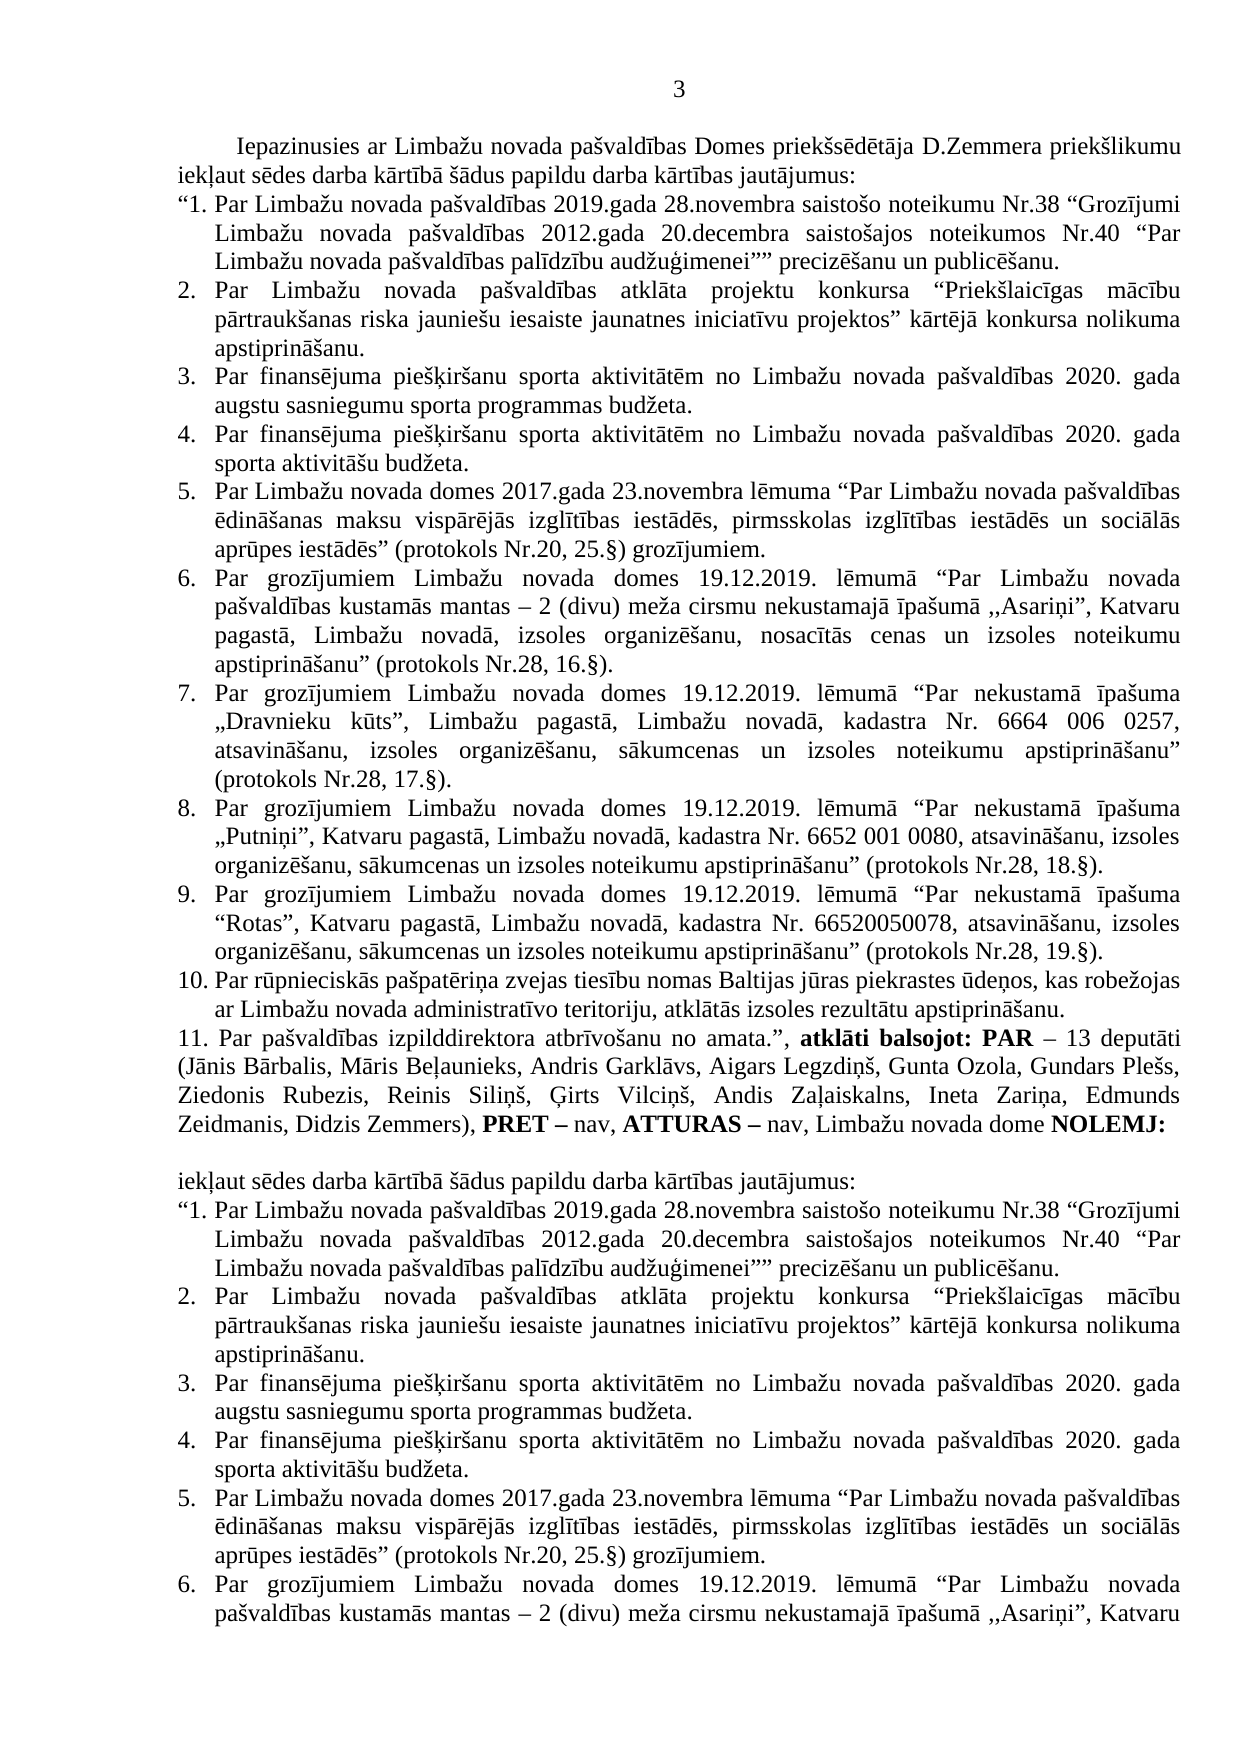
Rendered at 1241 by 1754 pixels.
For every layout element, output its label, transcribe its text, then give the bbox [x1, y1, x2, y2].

text “1. Par Limbažu novada pašvaldības 2019.gada 28.novembra saistošo noteikumu Nr.38 “Grozījumi Limbažu novada pašvaldības 2012.gada 20.decembra saistošajos noteikumos Nr.40 “Par Limbažu novada pašvaldības palīdzību audžuģimenei”” precizēšanu un publicēšanu. [177, 189, 1181, 275]
list Par Limbažu novada domes 2017.gada 23.novembra lēmuma “Par Limbažu novada pašvaldības ēdināšanas maksu vispārējās izglītības iestādēs, pirmsskolas izglītības iestādēs un sociālās aprūpes iestādēs” (protokols Nr.20, 25.§) grozījumiem. [177, 1483, 1181, 1569]
list Par grozījumiem Limbažu novada domes 19.12.2019. lēmumā “Par nekustamā īpašuma „Putniņi”, Katvaru pagastā, Limbažu novadā, kadastra Nr. 6652 001 0080, atsavināšanu, izsoles organizēšanu, sākumcenas un izsoles noteikumu apstiprināšanu” (protokols Nr.28, 18.§). [177, 793, 1181, 879]
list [177, 1569, 1181, 1626]
list Par Limbažu novada domes 2017.gada 23.novembra lēmuma “Par Limbažu novada pašvaldības ēdināšanas maksu vispārējās izglītības iestādēs, pirmsskolas izglītības iestādēs un sociālās aprūpes iestādēs” (protokols Nr.20, 25.§) grozījumiem. [177, 476, 1181, 563]
list Par Limbažu novada pašvaldības atklāta projektu konkursa “Priekšlaicīgas mācību pārtraukšanas riska jauniešu iesaiste jaunatnes iniciatīvu projektos” kārtējā konkursa nolikuma apstiprināšanu. [177, 1281, 1181, 1368]
list Par finansējuma piešķiršanu sporta aktivitātēm no Limbažu novada pašvaldības 2020. gada sporta aktivitāšu budžeta. [177, 1425, 1181, 1483]
list Par Limbažu novada pašvaldības atklāta projektu konkursa “Priekšlaicīgas mācību pārtraukšanas riska jauniešu iesaiste jaunatnes iniciatīvu projektos” kārtējā konkursa nolikuma apstiprināšanu. [177, 275, 1181, 361]
list Par grozījumiem Limbažu novada domes 19.12.2019. lēmumā “Par nekustamā īpašuma “Rotas”, Katvaru pagastā, Limbažu novadā, kadastra Nr. 66520050078, atsavināšanu, izsoles organizēšanu, sākumcenas un izsoles noteikumu apstiprināšanu” (protokols Nr.28, 19.§). [177, 879, 1181, 965]
text Iepazinusies ar Limbažu novada pašvaldības Domes priekšsēdētāja D.Zemmera priekšlikumu iekļaut sēdes darba kārtībā šādus papildu darba kārtības jautājumus: [177, 131, 1181, 189]
list Par finansējuma piešķiršanu sporta aktivitātēm no Limbažu novada pašvaldības 2020. gada augstu sasniegumu sporta programmas budžeta. [177, 1368, 1181, 1425]
list Par rūpnieciskās pašpatēriņa zvejas tiesību nomas Baltijas jūras piekrastes ūdeņos, kas robežojas ar Limbažu novada administratīvo teritoriju, atklātās izsoles rezultātu apstiprināšanu. [177, 965, 1181, 1023]
text “1. Par Limbažu novada pašvaldības 2019.gada 28.novembra saistošo noteikumu Nr.38 “Grozījumi Limbažu novada pašvaldības 2012.gada 20.decembra saistošajos noteikumos Nr.40 “Par Limbažu novada pašvaldības palīdzību audžuģimenei”” precizēšanu un publicēšanu. [177, 1195, 1181, 1281]
list Par finansējuma piešķiršanu sporta aktivitātēm no Limbažu novada pašvaldības 2020. gada augstu sasniegumu sporta programmas budžeta. [177, 361, 1181, 419]
text 11. Par pašvaldības izpilddirektora atbrīvošanu no amata.”, atklāti balsojot: PAR – 13 deputāti (Jānis Bārbalis, Māris Beļaunieks, Andris Garklāvs, Aigars Legzdiņš, Gunta Ozola, Gundars Plešs, Ziedonis Rubezis, Reinis Siliņš, Ģirts Vilciņš, Andis Zaļaiskalns, Ineta Zariņa, Edmunds Zeidmanis, Didzis Zemmers), PRET – nav, ATTURAS – nav, Limbažu novada dome NOLEMJ: [177, 1023, 1181, 1138]
text iekļaut sēdes darba kārtībā šādus papildu darba kārtības jautājumus: [177, 1166, 1181, 1195]
list Par finansējuma piešķiršanu sporta aktivitātēm no Limbažu novada pašvaldības 2020. gada sporta aktivitāšu budžeta. [177, 419, 1181, 476]
list Par grozījumiem Limbažu novada domes 19.12.2019. lēmumā “Par nekustamā īpašuma „Dravnieku kūts”, Limbažu pagastā, Limbažu novadā, kadastra Nr. 6664 006 0257, atsavināšanu, izsoles organizēšanu, sākumcenas un izsoles noteikumu apstiprināšanu” (protokols Nr.28, 17.§). [177, 678, 1181, 793]
